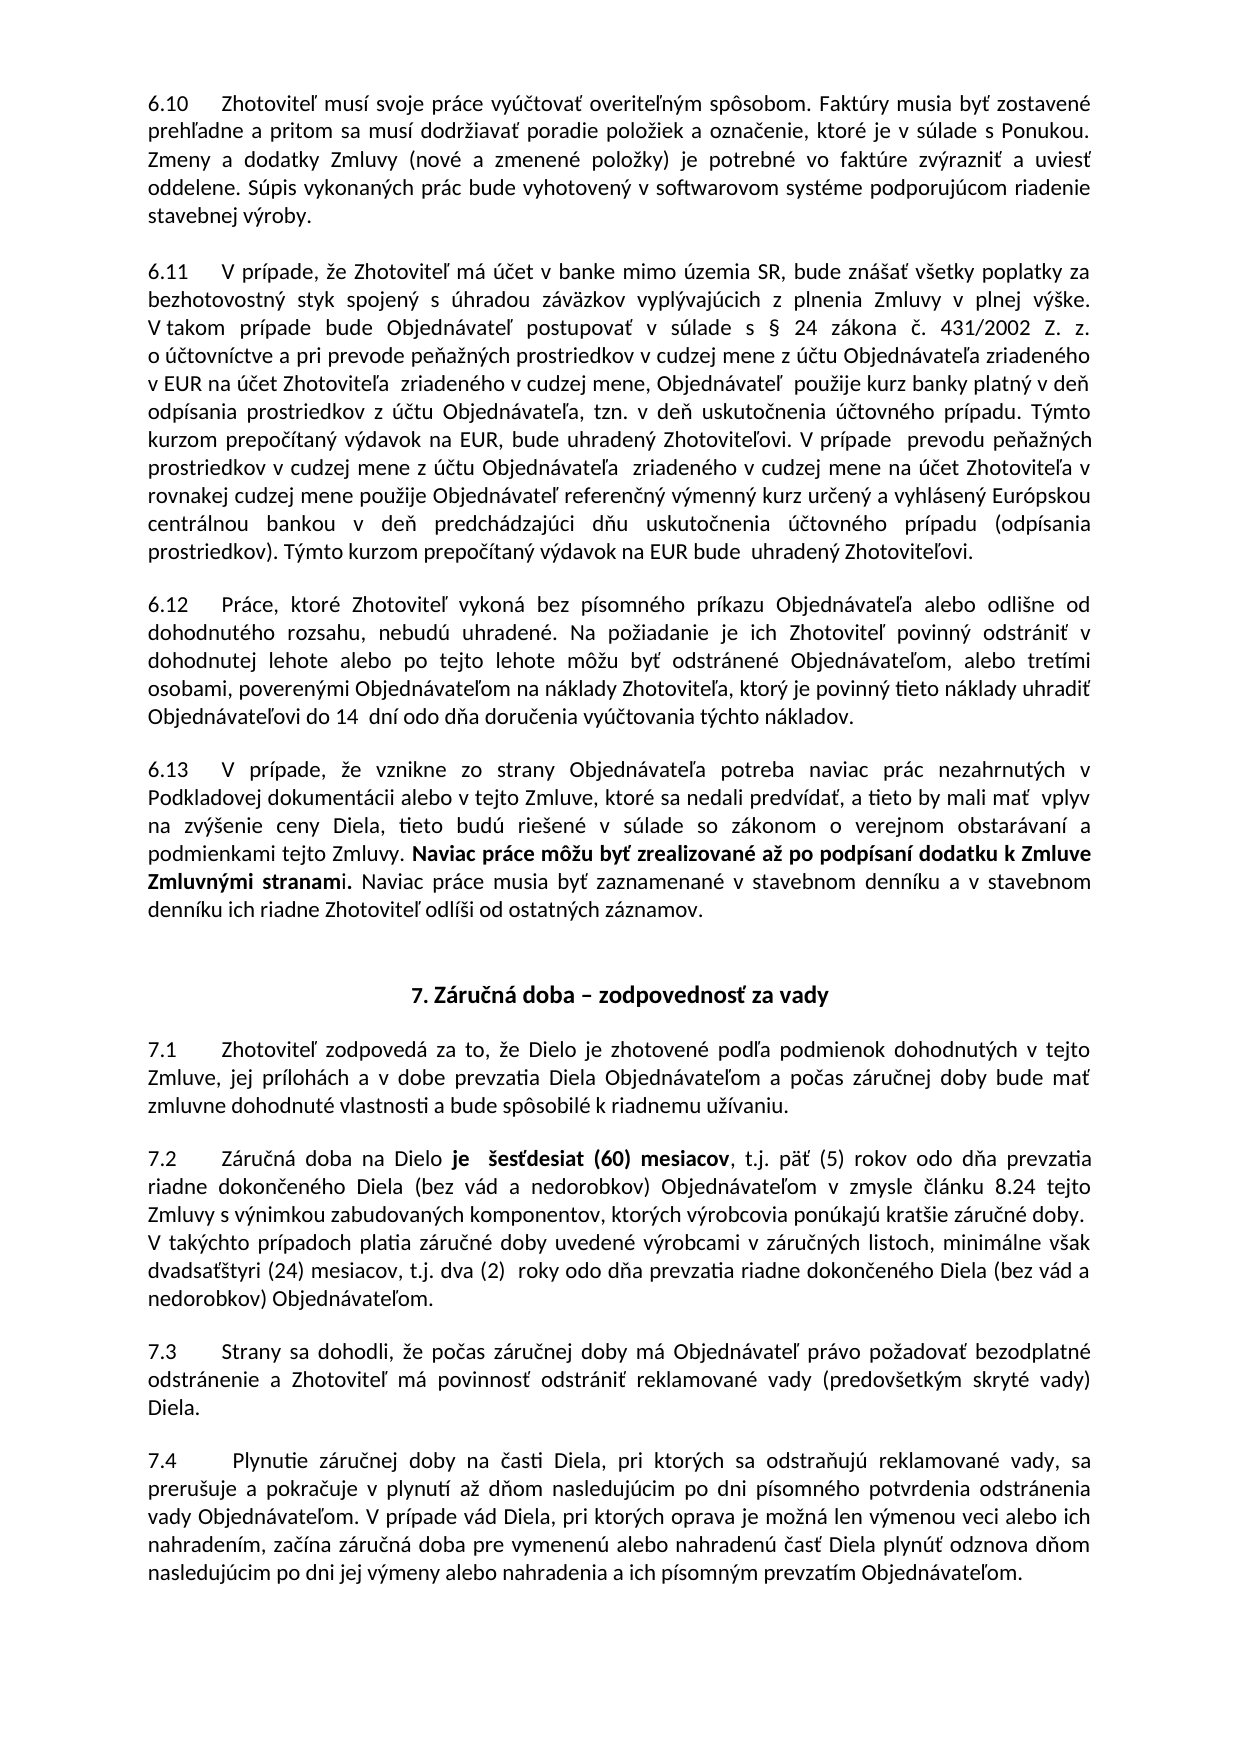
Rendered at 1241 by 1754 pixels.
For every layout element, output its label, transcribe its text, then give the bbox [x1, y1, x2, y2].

text 6.10 Zhotoviteľ musí svoje práce vyúčtovať overiteľným spôsobom. Faktúry musia byť zostavené prehľadne a pritom sa musí dodržiavať poradie položiek a označenie, ktoré je v súlade s Ponukou. Zmeny a dodatky Zmluvy (nové a zmenené položky) je potrebné vo faktúre zvýrazniť a uviesť oddelene. Súpis vykonaných prác bude vyhotovený v softwarovom systéme podporujúcom riadenie stavebnej výroby. [148, 89, 1092, 229]
text 7.2 Záručná doba na Dielo je šesťdesiat (60) mesiacov, t.j. päť (5) rokov odo dňa prevzatia riadne dokončeného Diela (bez vád a nedorobkov) Objednávateľom v zmysle článku 8.24 tejto Zmluvy s výnimkou zabudovaných komponentov, ktorých výrobcovia ponúkajú kratšie záručné doby. V takýchto prípadoch platia záručné doby uvedené výrobcami v záručných listoch, minimálne však dvadsaťštyri (24) mesiacov, t.j. dva (2) roky odo dňa prevzatia riadne dokončeného Diela (bez vád a nedorobkov) Objednávateľom. [148, 1144, 1092, 1312]
text 6.12 Práce, ktoré Zhotoviteľ vykoná bez písomného príkazu Objednávateľa alebo odlišne od dohodnutého rozsahu, nebudú uhradené. Na požiadanie je ich Zhotoviteľ povinný odstrániť v dohodnutej lehote alebo po tejto lehote môžu byť odstránené Objednávateľom, alebo tretími osobami, poverenými Objednávateľom na náklady Zhotoviteľa, ktorý je povinný tieto náklady uhradiť Objednávateľovi do 14 dní odo dňa doručenia vyúčtovania týchto nákladov. [148, 590, 1092, 730]
text 7.3 Strany sa dohodli, že počas záručnej doby má Objednávateľ právo požadovať bezodplatné odstránenie a Zhotoviteľ má povinnosť odstrániť reklamované vady (predovšetkým skryté vady) Diela. [148, 1337, 1092, 1421]
text 7. Záručná doba – zodpovednosť za vady [148, 979, 1092, 1010]
text 7.4 Plynutie záručnej doby na časti Diela, pri ktorých sa odstraňujú reklamované vady, sa prerušuje a pokračuje v plynutí až dňom nasledujúcim po dni písomného potvrdenia odstránenia vady Objednávateľom. V prípade vád Diela, pri ktorých oprava je možná len výmenou veci alebo ich nahradením, začína záručná doba pre vymenenú alebo nahradenú časť Diela plynúť odznova dňom nasledujúcim po dni jej výmeny alebo nahradenia a ich písomným prevzatím Objednávateľom. [148, 1446, 1092, 1586]
text 6.13 V prípade, že vznikne zo strany Objednávateľa potreba naviac prác nezahrnutých v Podkladovej dokumentácii alebo v tejto Zmluve, ktoré sa nedali predvídať, a tieto by mali mať vplyv na zvýšenie ceny Diela, tieto budú riešené v súlade so zákonom o verejnom obstarávaní a podmienkami tejto Zmluvy. Naviac práce môžu byť zrealizované až po podpísaní dodatku k Zmluve Zmluvnými stranami. Naviac práce musia byť zaznamenané v stavebnom denníku a v stavebnom denníku ich riadne Zhotoviteľ odlíši od ostatných záznamov. [148, 755, 1092, 923]
text 7.1 Zhotoviteľ zodpovedá za to, že Dielo je zhotovené podľa podmienok dohodnutých v tejto Zmluve, jej prílohách a v dobe prevzatia Diela Objednávateľom a počas záručnej doby bude mať zmluvne dohodnuté vlastnosti a bude spôsobilé k riadnemu užívaniu. [148, 1035, 1092, 1119]
text 6.11 V prípade, že Zhotoviteľ má účet v banke mimo územia SR, bude znášať všetky poplatky za bezhotovostný styk spojený s úhradou záväzkov vyplývajúcich z plnenia Zmluvy v plnej výške. V takom prípade bude Objednávateľ postupovať v súlade s § 24 zákona č. 431/2002 Z. z. o účtovníctve a pri prevode peňažných prostriedkov v cudzej mene z účtu Objednávateľa zriadeného v EUR na účet Zhotoviteľa zriadeného v cudzej mene, Objednávateľ použije kurz banky platný v deň odpísania prostriedkov z účtu Objednávateľa, tzn. v deň uskutočnenia účtovného prípadu. Týmto kurzom prepočítaný výdavok na EUR, bude uhradený Zhotoviteľovi. V prípade prevodu peňažných prostriedkov v cudzej mene z účtu Objednávateľa zriadeného v cudzej mene na účet Zhotoviteľa v rovnakej cudzej mene použije Objednávateľ referenčný výmenný kurz určený a vyhlásený Európskou centrálnou bankou v deň predchádzajúci dňu uskutočnenia účtovného prípadu (odpísania prostriedkov). Týmto kurzom prepočítaný výdavok na EUR bude uhradený Zhotoviteľovi. [148, 257, 1092, 565]
